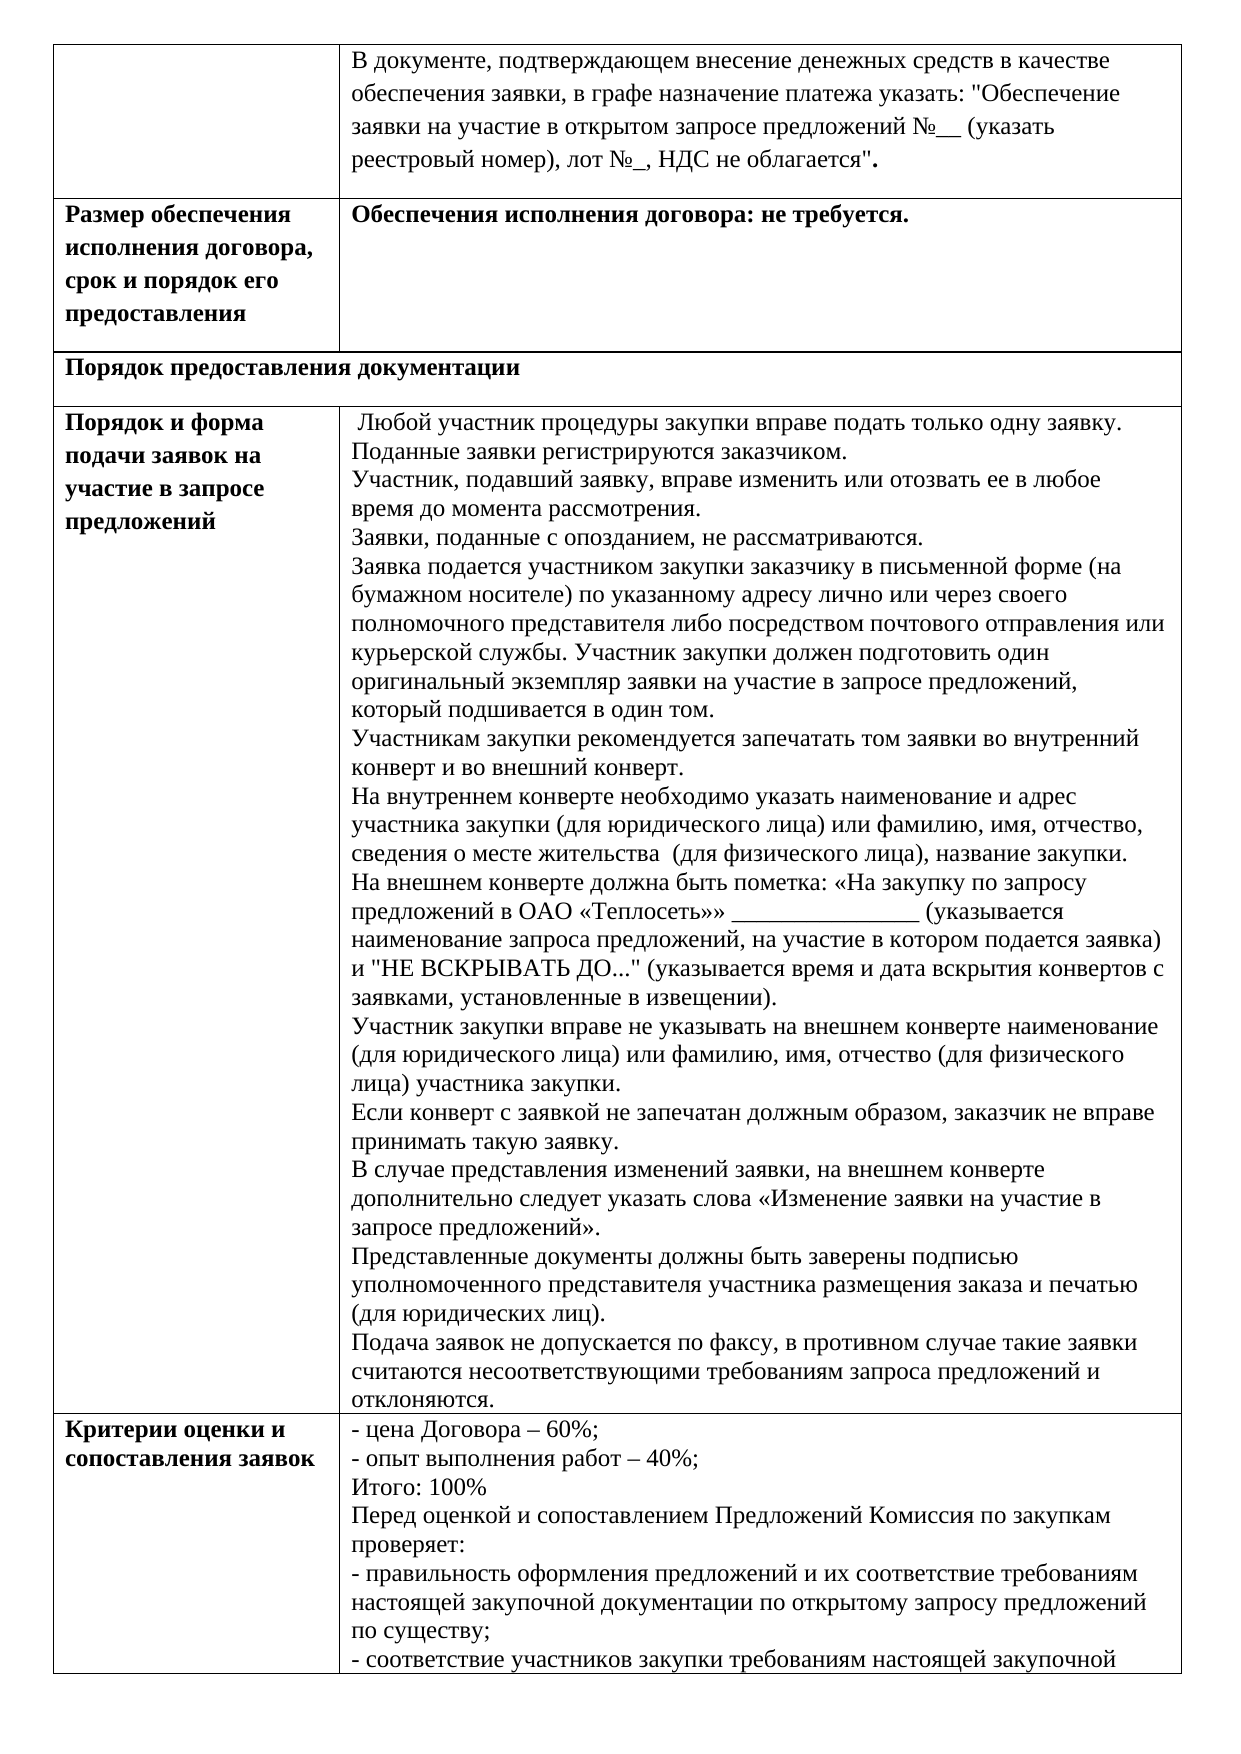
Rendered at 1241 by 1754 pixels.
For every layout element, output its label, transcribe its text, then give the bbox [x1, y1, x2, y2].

table_cell Порядок предоставления документации [54, 353, 1181, 406]
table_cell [54, 45, 339, 198]
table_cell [340, 45, 1181, 198]
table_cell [54, 1414, 339, 1673]
table_cell Обеспечения исполнения договора: не требуется. [340, 199, 1181, 351]
table_cell Размер обеспечения исполнения договора, срок и порядок его предоставления [54, 199, 339, 351]
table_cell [340, 1414, 1181, 1673]
table_cell Порядок и форма подачи заявок на участие в запросе предложений [54, 407, 339, 1413]
table_cell Любой участник процедуры закупки вправе подать только одну заявку. Поданные заявки регистрируются заказчиком. Участник, подавший заявку, вправе изменить или отозвать ее в любое время до момента рассмотрения. Заявки, поданные с опозданием, не рассматриваются. Заявка подается участником закупки заказчику в письменной форме (на бумажном носителе) по указанному адресу лично или через своего полномочного представителя либо посредством почтового отправления или курьерской службы. Участник закупки должен подготовить один оригинальный экземпляр заявки на участие в запросе предложений, который подшивается в один том. Участникам закупки рекомендуется запечатать том заявки во внутренний конверт и во внешний конверт. На внутреннем конверте необходимо указать наименование и адрес участника закупки (для юридического лица) или фамилию, имя, отчество, сведения о месте жительства (для физического лица), название закупки. На внешнем конверте должна быть пометка: «На закупку по запросу предложений в ОАО «Теплосеть»» _______________ (указывается наименование запроса предложений, на участие в котором подается заявка) и "НЕ ВСКРЫВАТЬ ДО..." (указывается время и дата вскрытия конвертов с заявками, установленные в извещении). Участник закупки вправе не указывать на внешнем конверте наименование (для юридического лица) или фамилию, имя, отчество (для физического лица) участника закупки. Если конверт с заявкой не запечатан должным образом, заказчик не вправе принимать такую заявку. В случае представления изменений заявки, на внешнем конверте дополнительно следует указать слова «Изменение заявки на участие в запросе предложений». Представленные документы должны быть заверены подписью уполномоченного представителя участника размещения заказа и печатью (для юридических лиц). Подача заявок не допускается по факсу, в противном случае такие заявки считаются несоответствующими требованиям запроса предложений и отклоняются. [340, 407, 1181, 1413]
